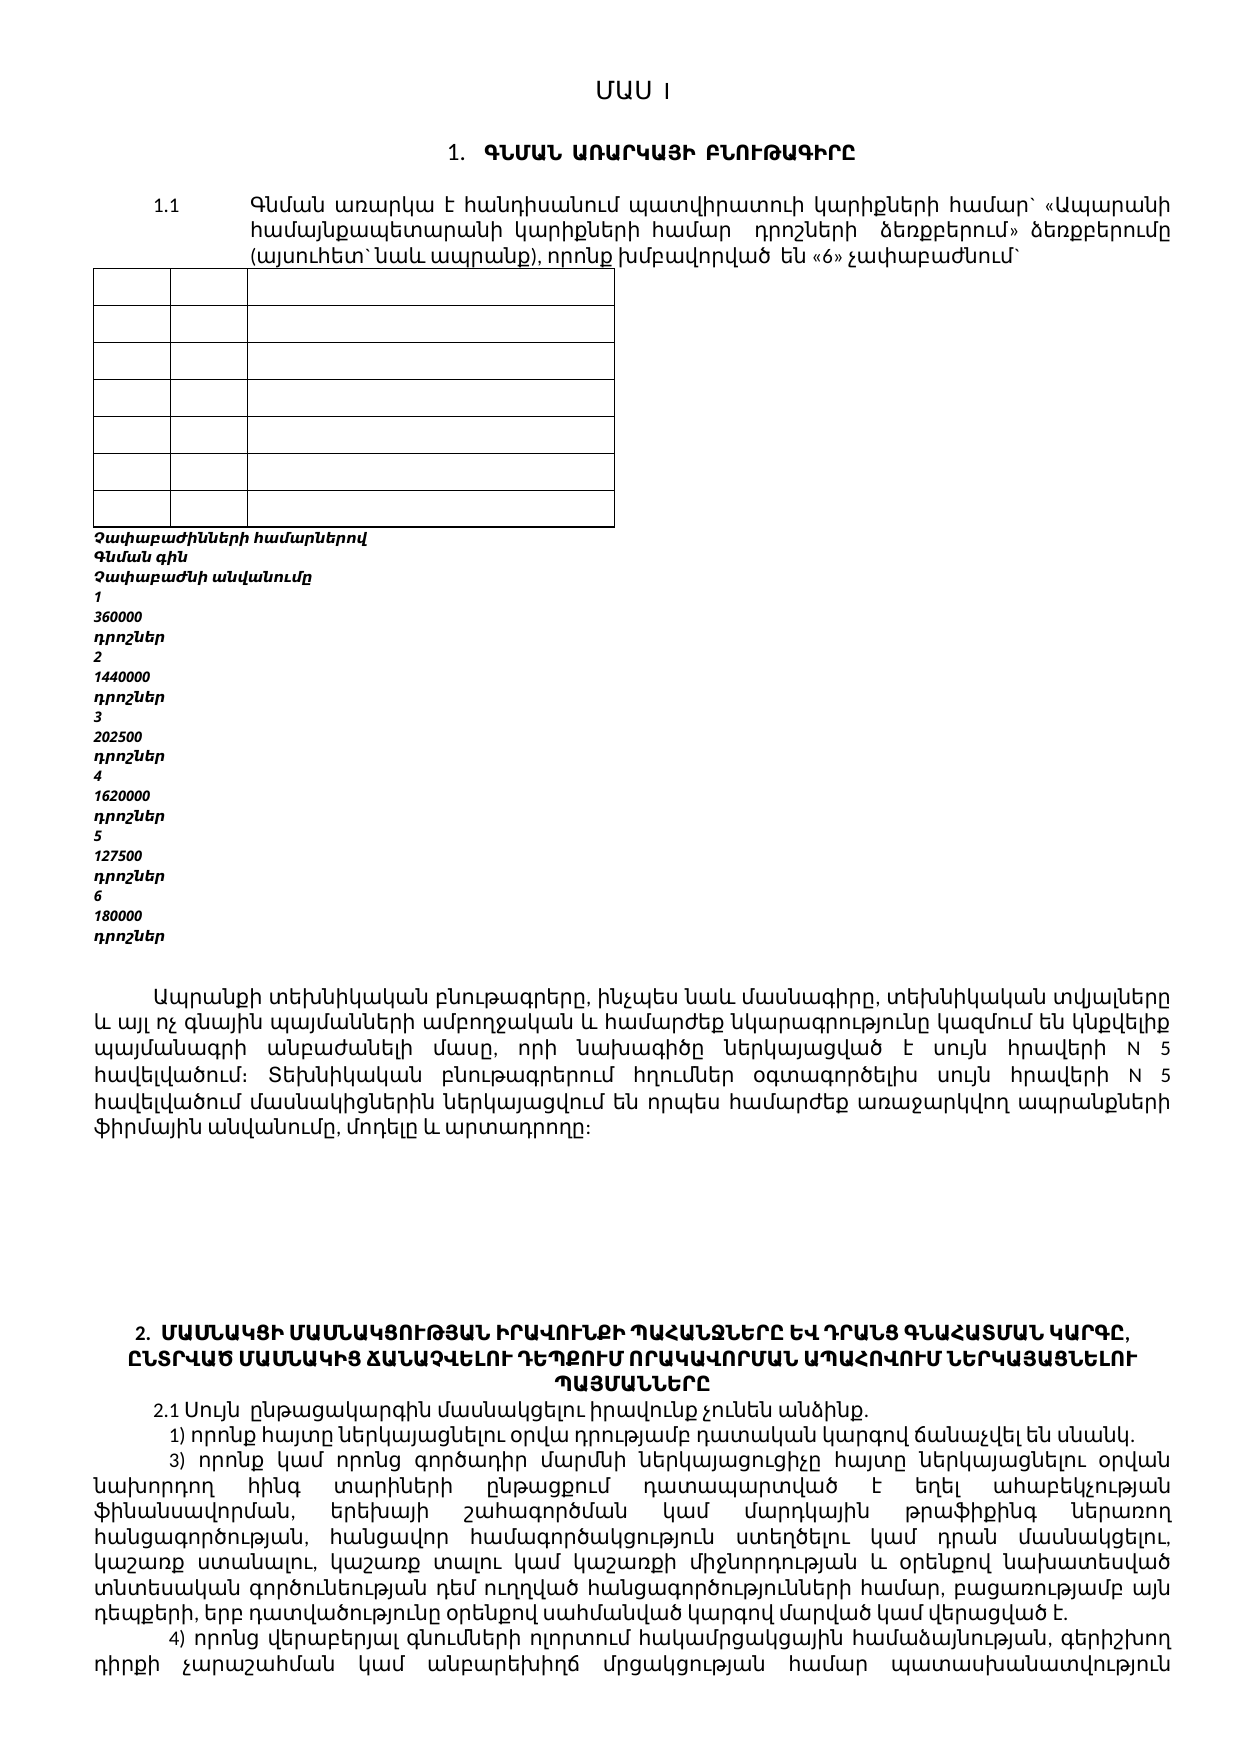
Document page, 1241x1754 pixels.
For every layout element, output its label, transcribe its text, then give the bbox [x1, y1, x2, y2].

text Ապրանքի տեխնիկական բնութագրերը, ինչպես նաև մասնագիրը, տեխնիկական տվյալները և այլ ոչ գնային պայմանների ամբողջական և համարժեք նկարագրությունը կազմում են կնքվելիք պայմանագրի անբաժանելի մասը, որի նախագիծը ներկայացված է սույն հրավերի N 5 հավելվածում։ Տեխնիկական բնութագրերում հղումներ օգտագործելիս սույն հրավերի N 5 հավելվածում մասնակիցներին ներկայացվում են որպես համարժեք առաջարկվող ապրանքների ֆիրմային անվանումը, մոդելը և արտադրողը: [94, 984, 1171, 1140]
text 2. ՄԱՍՆԱԿՑԻ ՄԱՍՆԱԿՑՈՒԹՅԱՆ ԻՐԱՎՈՒՆՔԻ ՊԱՀԱՆՋՆԵՐԸ ԵՎ ԴՐԱՆՑ ԳՆԱՀԱՏՄԱՆ ԿԱՐԳԸ, ԸՆՏՐՎԱԾ ՄԱՍՆԱԿԻՑ ՃԱՆԱՉՎԵԼՈՒ ԴԵՊՔՈՒՄ ՈՐԱԿԱՎՈՐՄԱՆ ԱՊԱՀՈՎՈՒՄ ՆԵՐԿԱՅԱՑՆԵԼՈՒ ՊԱՅՄԱՆՆԵՐԸ [94, 1321, 1171, 1397]
subtitle Գնման առարկա է հանդիսանում պատվիրատուի կարիքների համար` «Ապարանի համայնքապետարանի կարիքների համար դրոշների ձեռքբերում» ձեռքբերումը (այսուհետ` նաև ապրանք), որոնք խմբավորված են «6» չափաբաժնում` [153, 192, 1171, 268]
text 3) որոնք կամ որոնց գործադիր մարմնի ներկայացուցիչը հայտը ներկայացնելու օրվան նախորդող հինգ տարիների ընթացքում դատապարտված է եղել ահաբեկչության ֆինանսավորման, երեխայի շահագործման կամ մարդկային թրաֆիքինգ ներառող հանցագործության, հանցավոր համագործակցություն ստեղծելու կամ դրան մասնակցելու, կաշառք ստանալու, կաշառք տալու կամ կաշառքի միջնորդության և օրենքով նախատեսված տնտեսական գործունեության դեմ ուղղված հանցագործությունների համար, բացառությամբ այն դեպքերի, երբ դատվածությունը օրենքով սահմանված կարգով մարված կամ վերացված է. [94, 1448, 1171, 1626]
text ՄԱՍ I [94, 75, 1171, 106]
text 2.1 Սույն ընթացակարգին մասնակցելու իրավունք չունեն անձինք. [94, 1397, 1171, 1422]
text 1) որոնք հայտը ներկայացնելու օրվա դրությամբ դատական կարգով ճանաչվել են սնանկ. [94, 1422, 1171, 1448]
list ԳՆՄԱՆ ԱՌԱՐԿԱՅԻ ԲՆՈՒԹԱԳԻՐԸ [131, 136, 1171, 167]
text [94, 1626, 1171, 1676]
